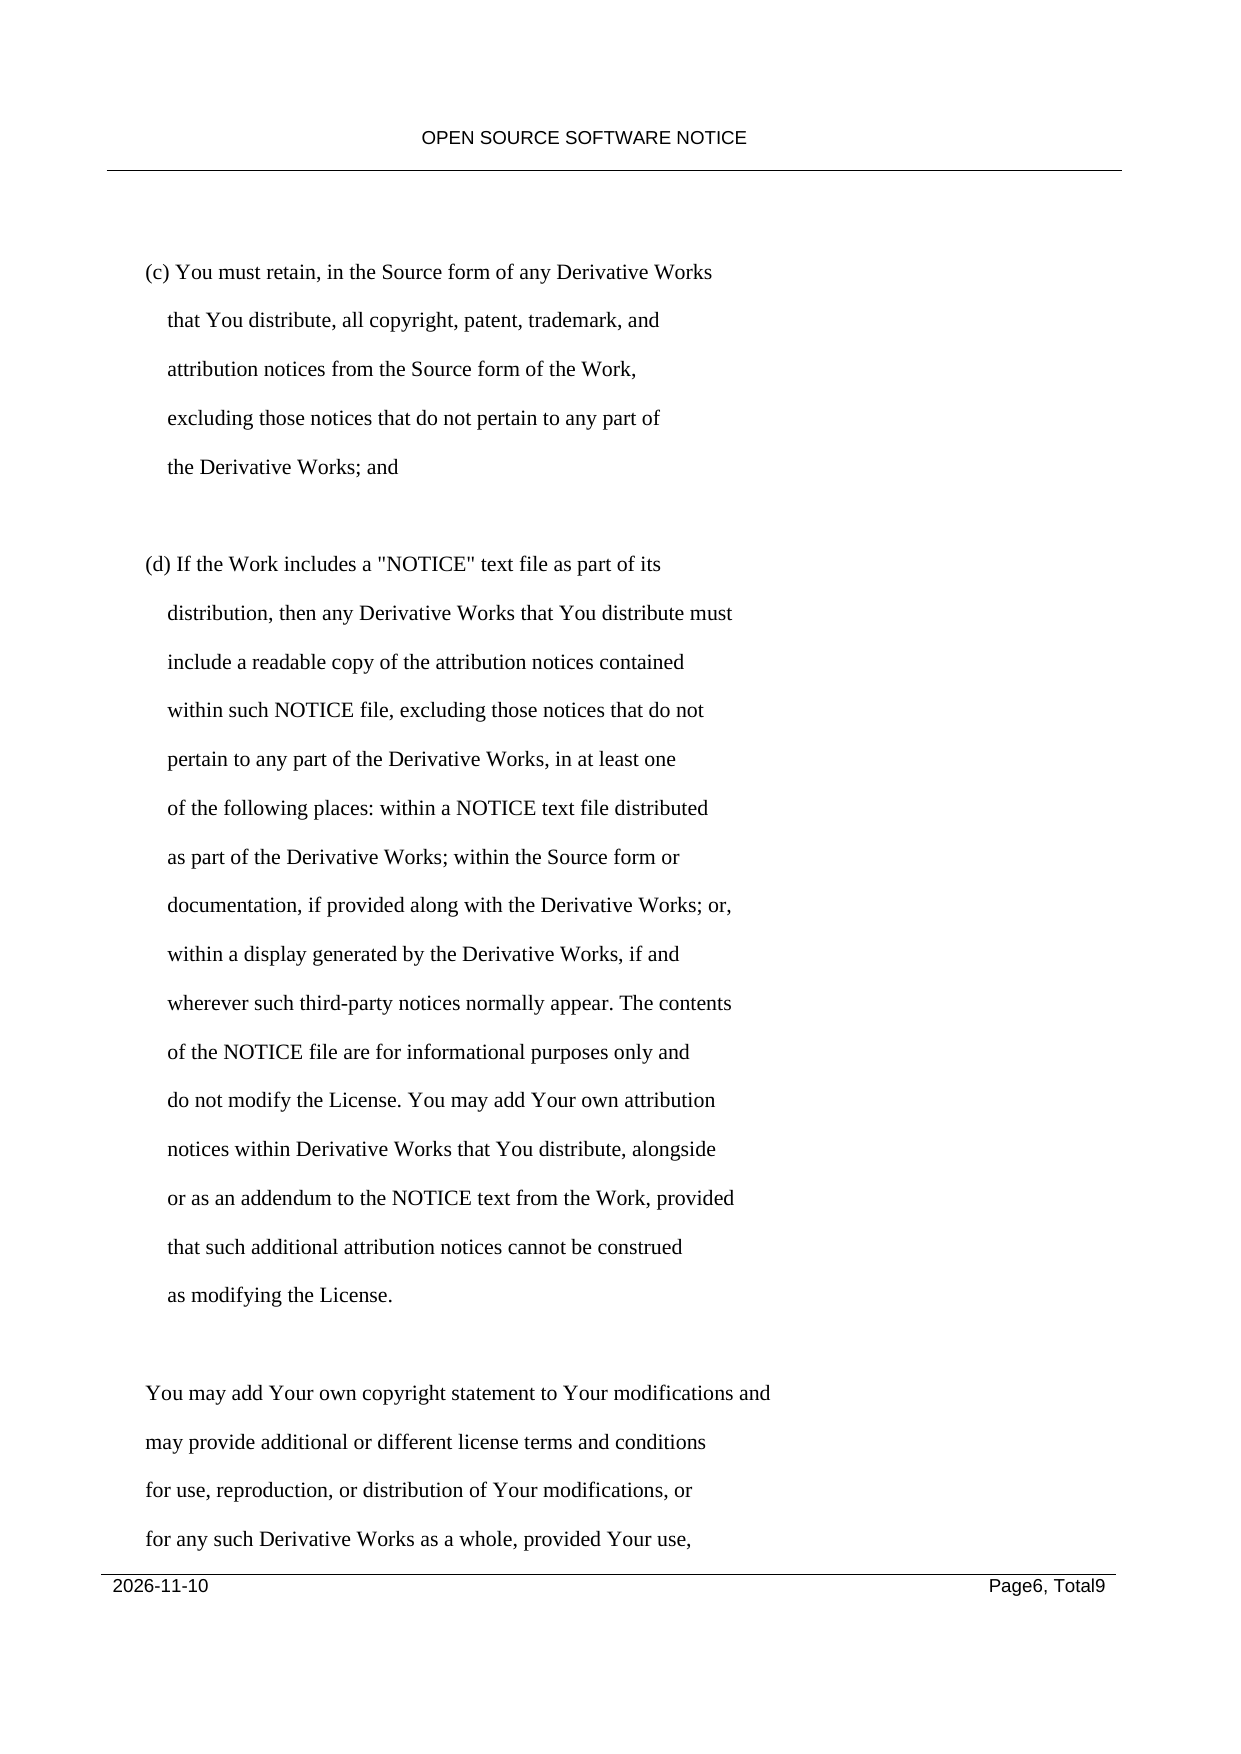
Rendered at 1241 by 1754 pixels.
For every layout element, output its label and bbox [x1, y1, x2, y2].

text [112, 206, 1128, 1555]
